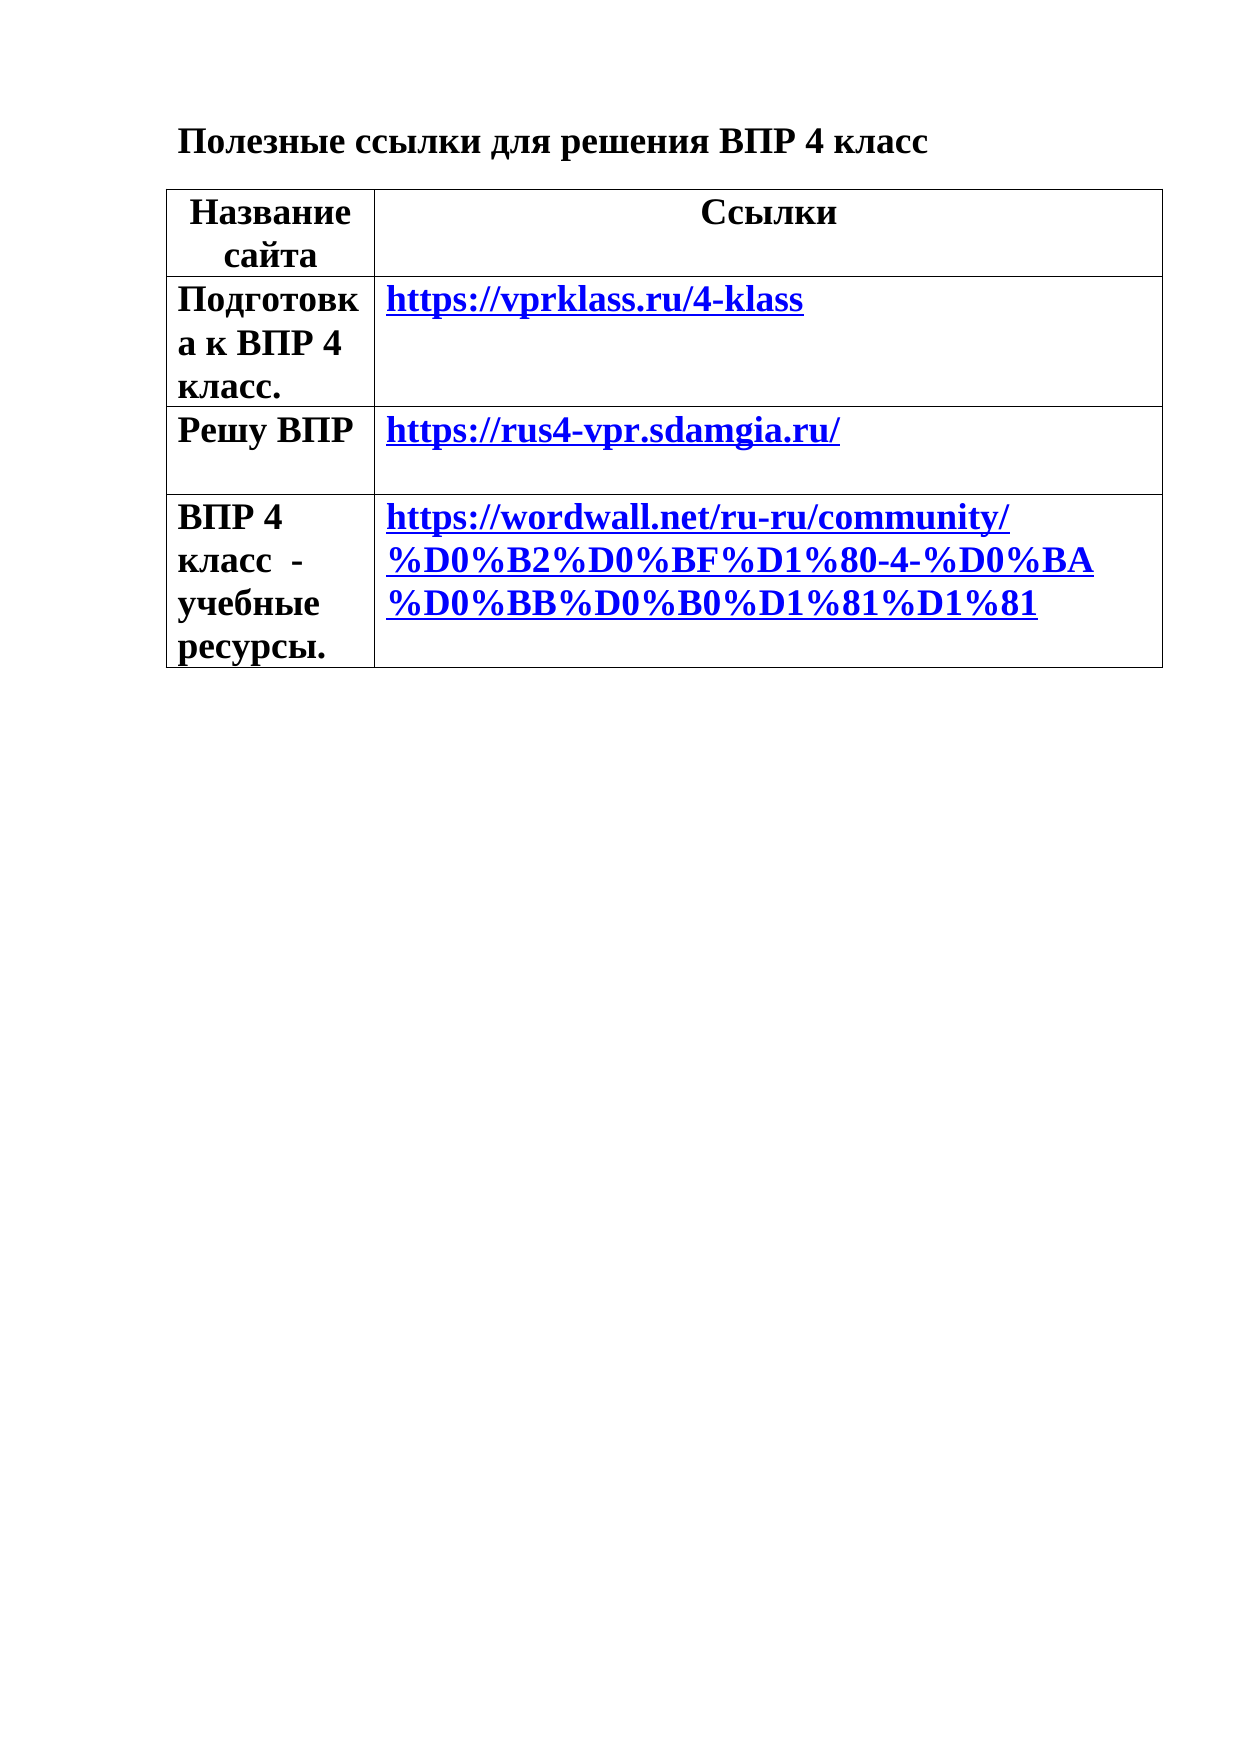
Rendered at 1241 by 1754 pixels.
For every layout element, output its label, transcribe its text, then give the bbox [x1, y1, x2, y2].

table_cell Подготовка к ВПР 4 класс. [167, 277, 374, 406]
table_cell ВПР 4 класс - учебные ресурсы. [167, 495, 374, 667]
table_cell https://rus4-vpr.sdamgia.ru/ [375, 407, 1162, 493]
table_header Название сайта [167, 190, 374, 276]
table_header Ссылки [375, 190, 1162, 276]
table_cell https://wordwall.net/ru-ru/community/%D0%B2%D0%BF%D1%80-4-%D0%BA%D0%BB%D0%B0%D1%81%D1%81 [375, 495, 1162, 667]
text Полезные ссылки для решения ВПР 4 класс [177, 118, 1152, 161]
table_cell https://vprklass.ru/4-klass [375, 277, 1162, 406]
table_cell Решу ВПР [167, 407, 374, 493]
